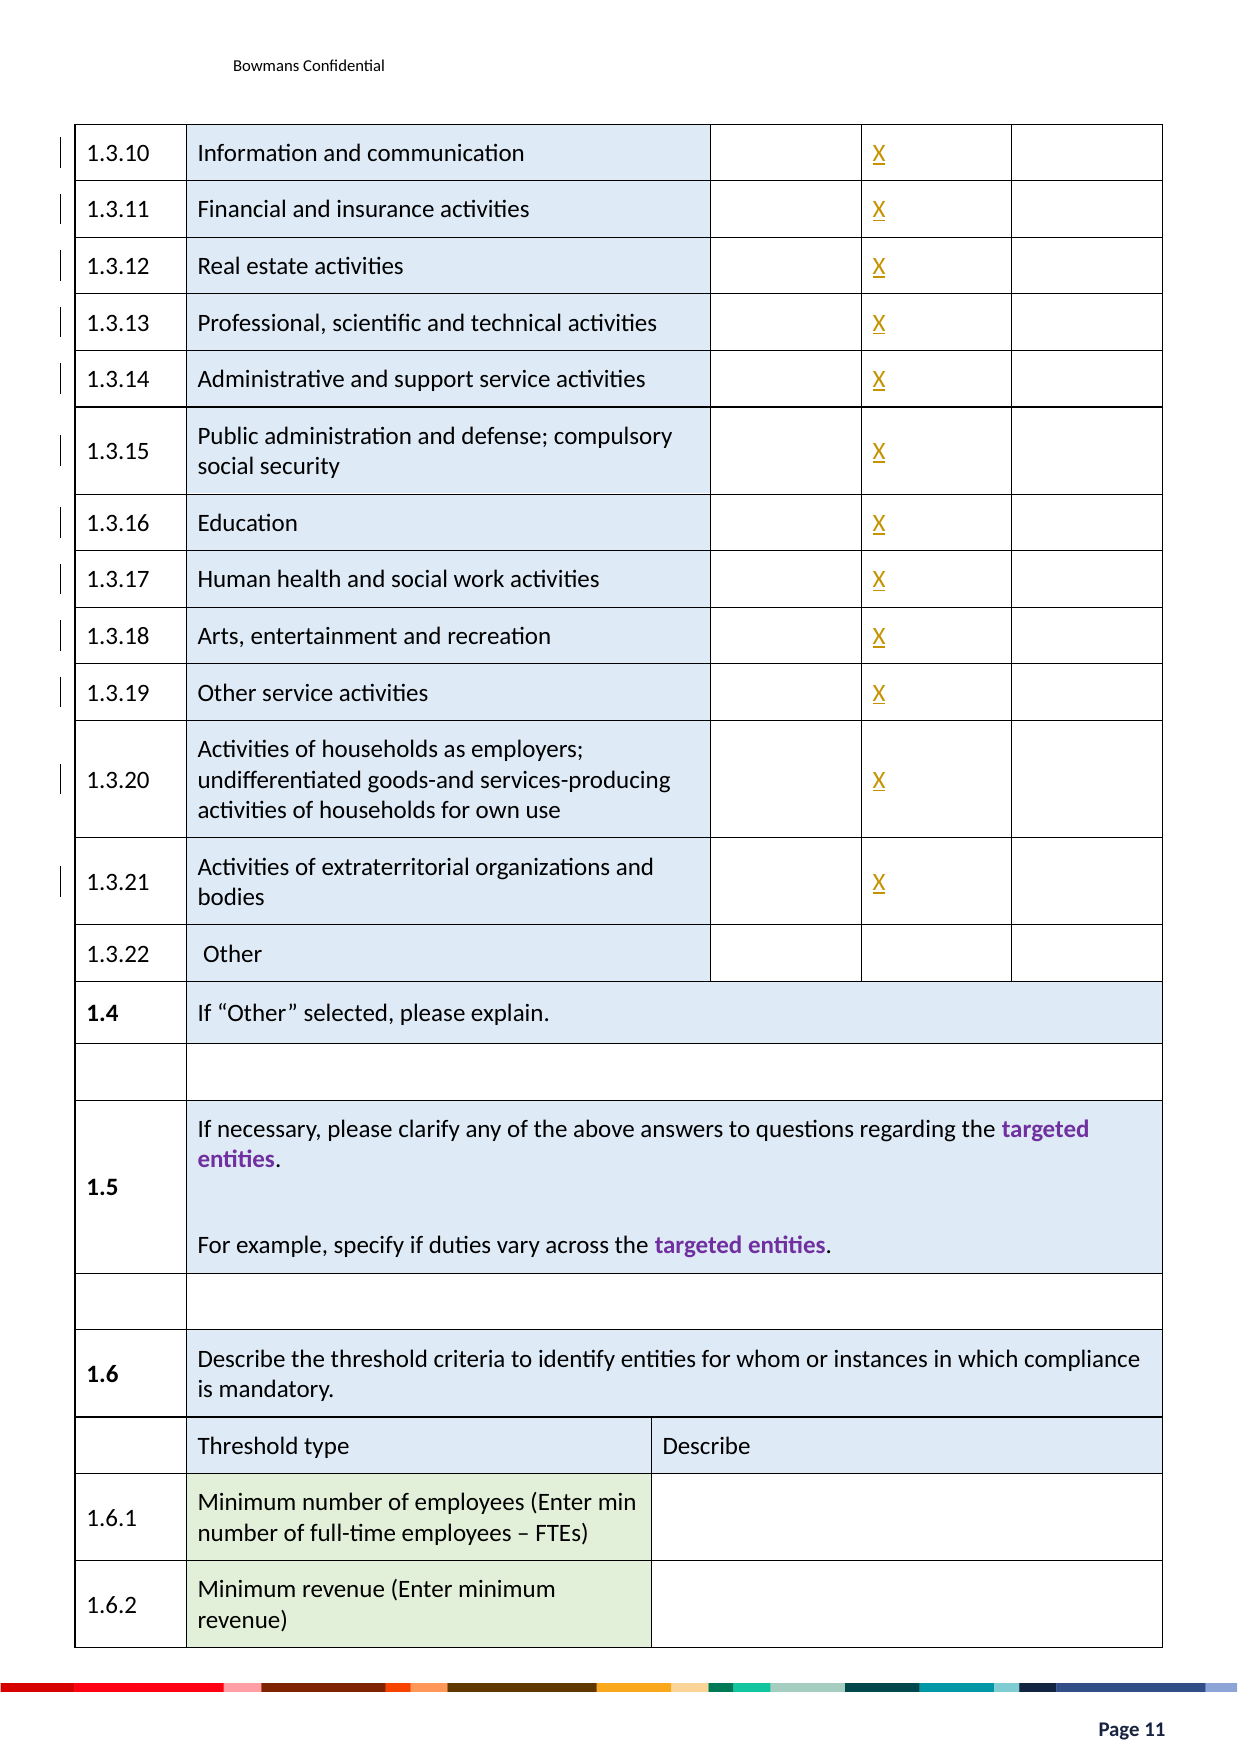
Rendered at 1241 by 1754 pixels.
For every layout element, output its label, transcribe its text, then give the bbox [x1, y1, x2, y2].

table_cell [711, 925, 861, 981]
table_cell [862, 294, 1011, 350]
table_cell [1012, 925, 1162, 981]
table_cell [711, 551, 861, 607]
table_cell [862, 495, 1011, 550]
table_cell Other service activities [187, 664, 710, 720]
table_cell [711, 408, 861, 493]
table_cell 1.3.11 [76, 181, 186, 237]
table_cell Public administration and defense; compulsory social security [187, 408, 710, 493]
table_cell [1012, 608, 1162, 663]
picture [0, 1683, 1236, 1692]
table_cell 1.5 [76, 1101, 186, 1273]
table_cell 1.3.12 [76, 238, 186, 293]
table_cell [711, 238, 861, 293]
table_cell 1.3.18 [76, 608, 186, 663]
table_cell [862, 181, 1011, 237]
table_cell 1.3.17 [76, 551, 186, 607]
table_cell Other [187, 925, 710, 981]
table_cell 1.3.22 [76, 925, 186, 981]
table_cell [862, 838, 1011, 924]
table_cell [76, 1044, 186, 1099]
table_cell 1.3.21 [76, 838, 186, 924]
table_cell 1.6 [76, 1330, 186, 1416]
table_cell [711, 608, 861, 663]
table_cell [187, 1044, 1162, 1099]
table_cell 1.3.15 [76, 408, 186, 493]
table_cell [711, 721, 861, 837]
table_cell [1012, 238, 1162, 293]
table_cell [1012, 408, 1162, 493]
table_cell [862, 125, 1011, 180]
table_cell Minimum revenue (Enter minimum revenue) [187, 1561, 651, 1647]
table_cell [711, 838, 861, 924]
table_cell Professional, scientific and technical activities [187, 294, 710, 350]
table_cell Human health and social work activities [187, 551, 710, 607]
table_cell [76, 1418, 186, 1473]
table_cell [1012, 294, 1162, 350]
table_cell 1.4 [76, 982, 186, 1043]
table_cell [862, 721, 1011, 837]
table_cell [862, 351, 1011, 406]
table_cell Education [187, 495, 710, 550]
table_cell [652, 1474, 1162, 1560]
table_cell [1012, 721, 1162, 837]
table_cell [1012, 495, 1162, 550]
table_cell [711, 664, 861, 720]
table_cell Describe the threshold criteria to identify entities for whom or instances in which compliance is mandatory. [187, 1330, 1162, 1416]
table_cell [862, 608, 1011, 663]
table_cell Activities of extraterritorial organizations and bodies [187, 838, 710, 924]
table_cell [862, 551, 1011, 607]
table_cell 1.3.20 [76, 721, 186, 837]
table_cell [862, 664, 1011, 720]
table_cell [1012, 125, 1162, 180]
table_cell [711, 351, 861, 406]
table_cell Information and communication [187, 125, 710, 180]
table_cell [76, 1274, 186, 1329]
table_cell If necessary, please clarify any of the above answers to questions regarding the targeted entities. For example, specify if duties vary across the targeted entities. [187, 1101, 1162, 1273]
table_cell 1.6.2 [76, 1561, 186, 1647]
table_cell [862, 408, 1011, 493]
table_cell Administrative and support service activities [187, 351, 710, 406]
table_cell [862, 238, 1011, 293]
table_cell [862, 925, 1011, 981]
table_cell [711, 125, 861, 180]
table_cell [187, 1274, 1162, 1329]
table_cell Financial and insurance activities [187, 181, 710, 237]
table_cell [711, 495, 861, 550]
table_cell [1012, 551, 1162, 607]
table_cell 1.3.19 [76, 664, 186, 720]
table_cell Arts, entertainment and recreation [187, 608, 710, 663]
table_cell [1012, 664, 1162, 720]
table_cell [1012, 838, 1162, 924]
table_cell 1.3.16 [76, 495, 186, 550]
table_cell Minimum number of employees (Enter min number of full-time employees – FTEs) [187, 1474, 651, 1560]
table_cell 1.3.13 [76, 294, 186, 350]
table_cell 1.6.1 [76, 1474, 186, 1560]
table_cell Describe [652, 1418, 1162, 1473]
table_cell [1012, 181, 1162, 237]
table_cell 1.3.10 [76, 125, 186, 180]
table_cell Real estate activities [187, 238, 710, 293]
table_cell [652, 1561, 1162, 1647]
table_cell [711, 181, 861, 237]
table_cell Threshold type [187, 1418, 651, 1473]
table_cell [1012, 351, 1162, 406]
table_cell Activities of households as employers; undifferentiated goods-and services-producing activities of households for own use [187, 721, 710, 837]
table_cell If “Other” selected, please explain. [187, 982, 1162, 1043]
table_cell [711, 294, 861, 350]
table_cell 1.3.14 [76, 351, 186, 406]
